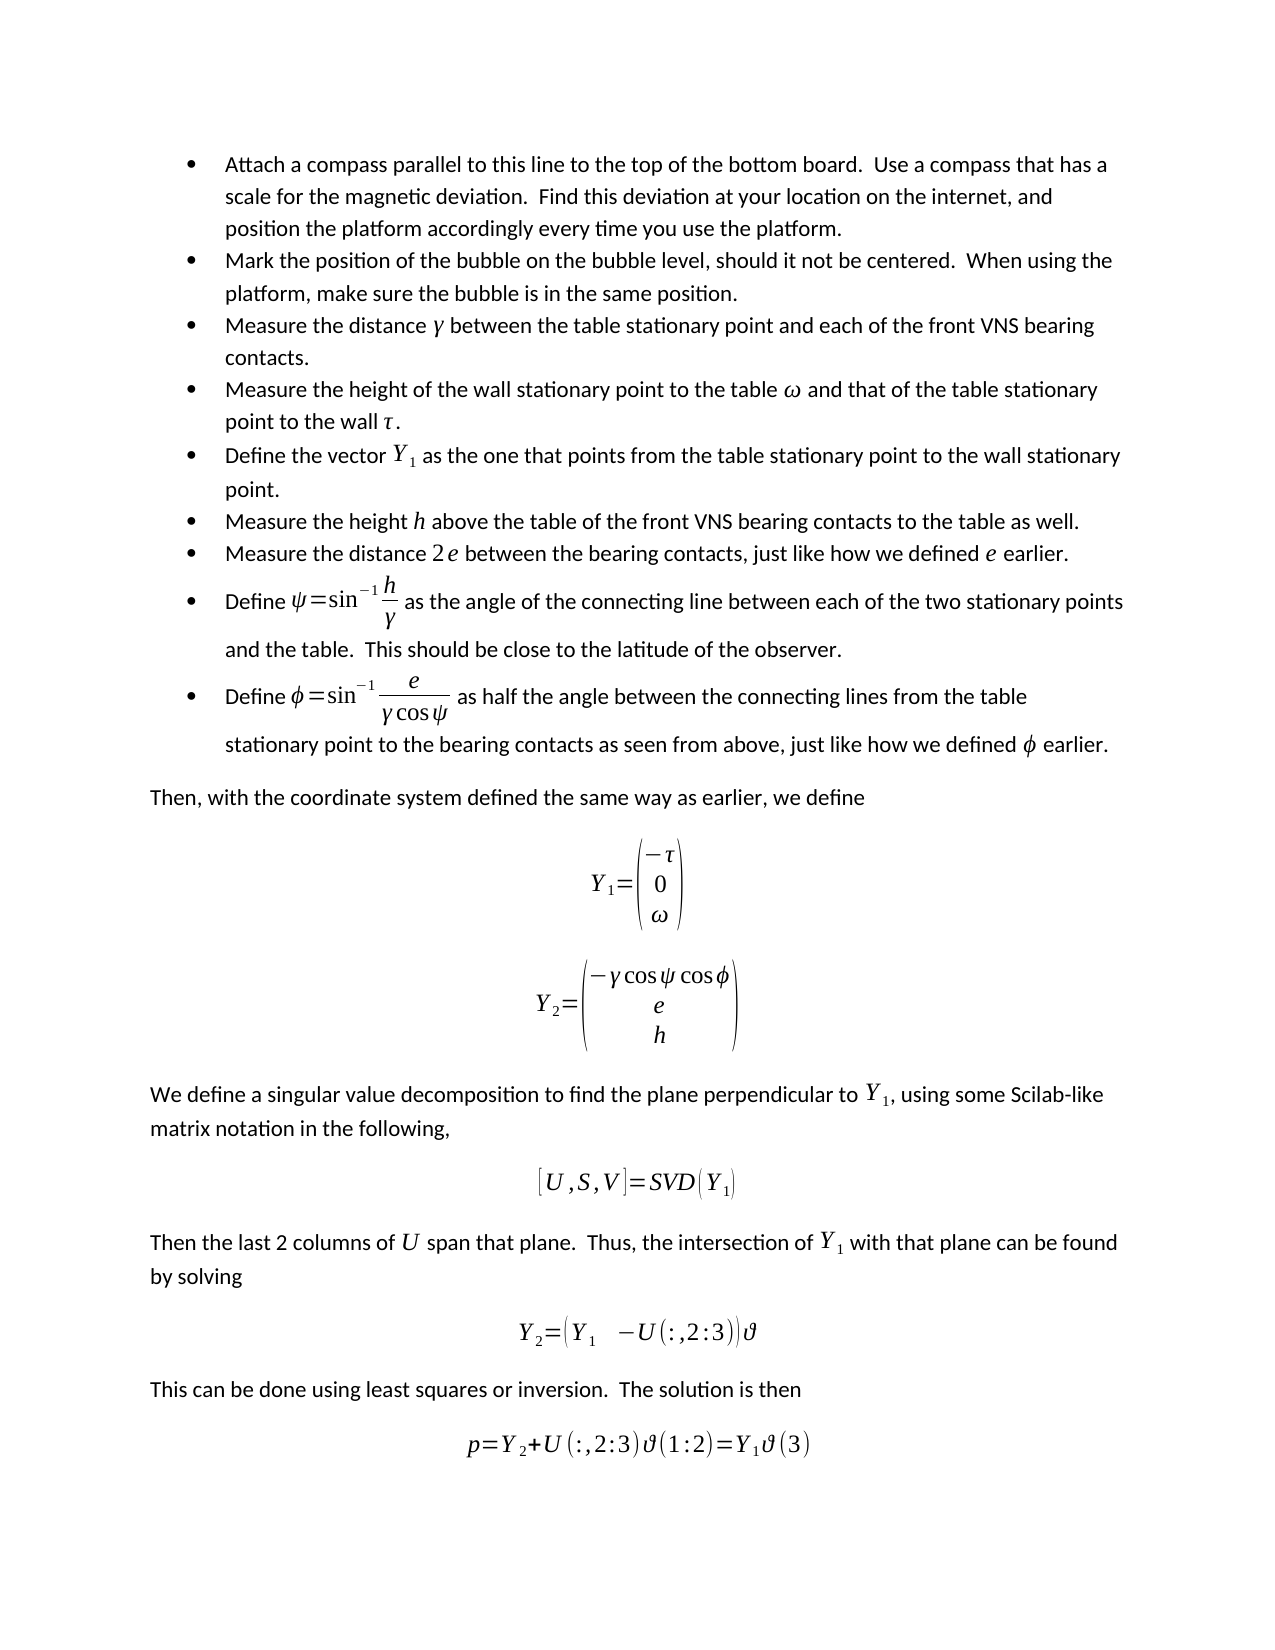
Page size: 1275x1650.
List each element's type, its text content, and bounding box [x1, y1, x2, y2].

text Then, with the coordinate system defined the same way as earlier, we define [150, 783, 1125, 811]
list Define as half the angle between the connecting lines from the table stationary point to the bearing contacts as seen from above, just like how we defined earlier. [187, 667, 1125, 758]
text This can be done using least squares or inversion. The solution is then [150, 1376, 1125, 1403]
list Define as the angle of the connecting line between each of the two stationary points and the table. This should be close to the latitude of the observer. [187, 572, 1125, 663]
list Attach a compass parallel to this line to the top of the bottom board. Use a compass that has a scale for the magnetic deviation. Find this deviation at your location on the internet, and position the platform accordingly every time you use the platform. [187, 150, 1125, 242]
text Then the last 2 columns of span that plane. Thus, the intersection of with that plane can be found by solving [150, 1227, 1125, 1290]
list Mark the position of the bubble on the bubble level, should it not be centered. When using the platform, make sure the bubble is in the same position. [187, 247, 1125, 307]
list Define the vector as the one that points from the table stationary point to the wall stationary point. [187, 440, 1125, 503]
list Measure the height of the wall stationary point to the table and that of the table stationary point to the wall . [187, 375, 1125, 436]
list Measure the height above the table of the front VNS bearing contacts to the table as well. [187, 507, 1125, 535]
text We define a singular value decomposition to find the plane perpendicular to , using some Scilab-like matrix notation in the following, [150, 1078, 1125, 1142]
list Measure the distance between the bearing contacts, just like how we defined earlier. [187, 539, 1125, 568]
list Measure the distance between the table stationary point and each of the front VNS bearing contacts. [187, 311, 1125, 371]
